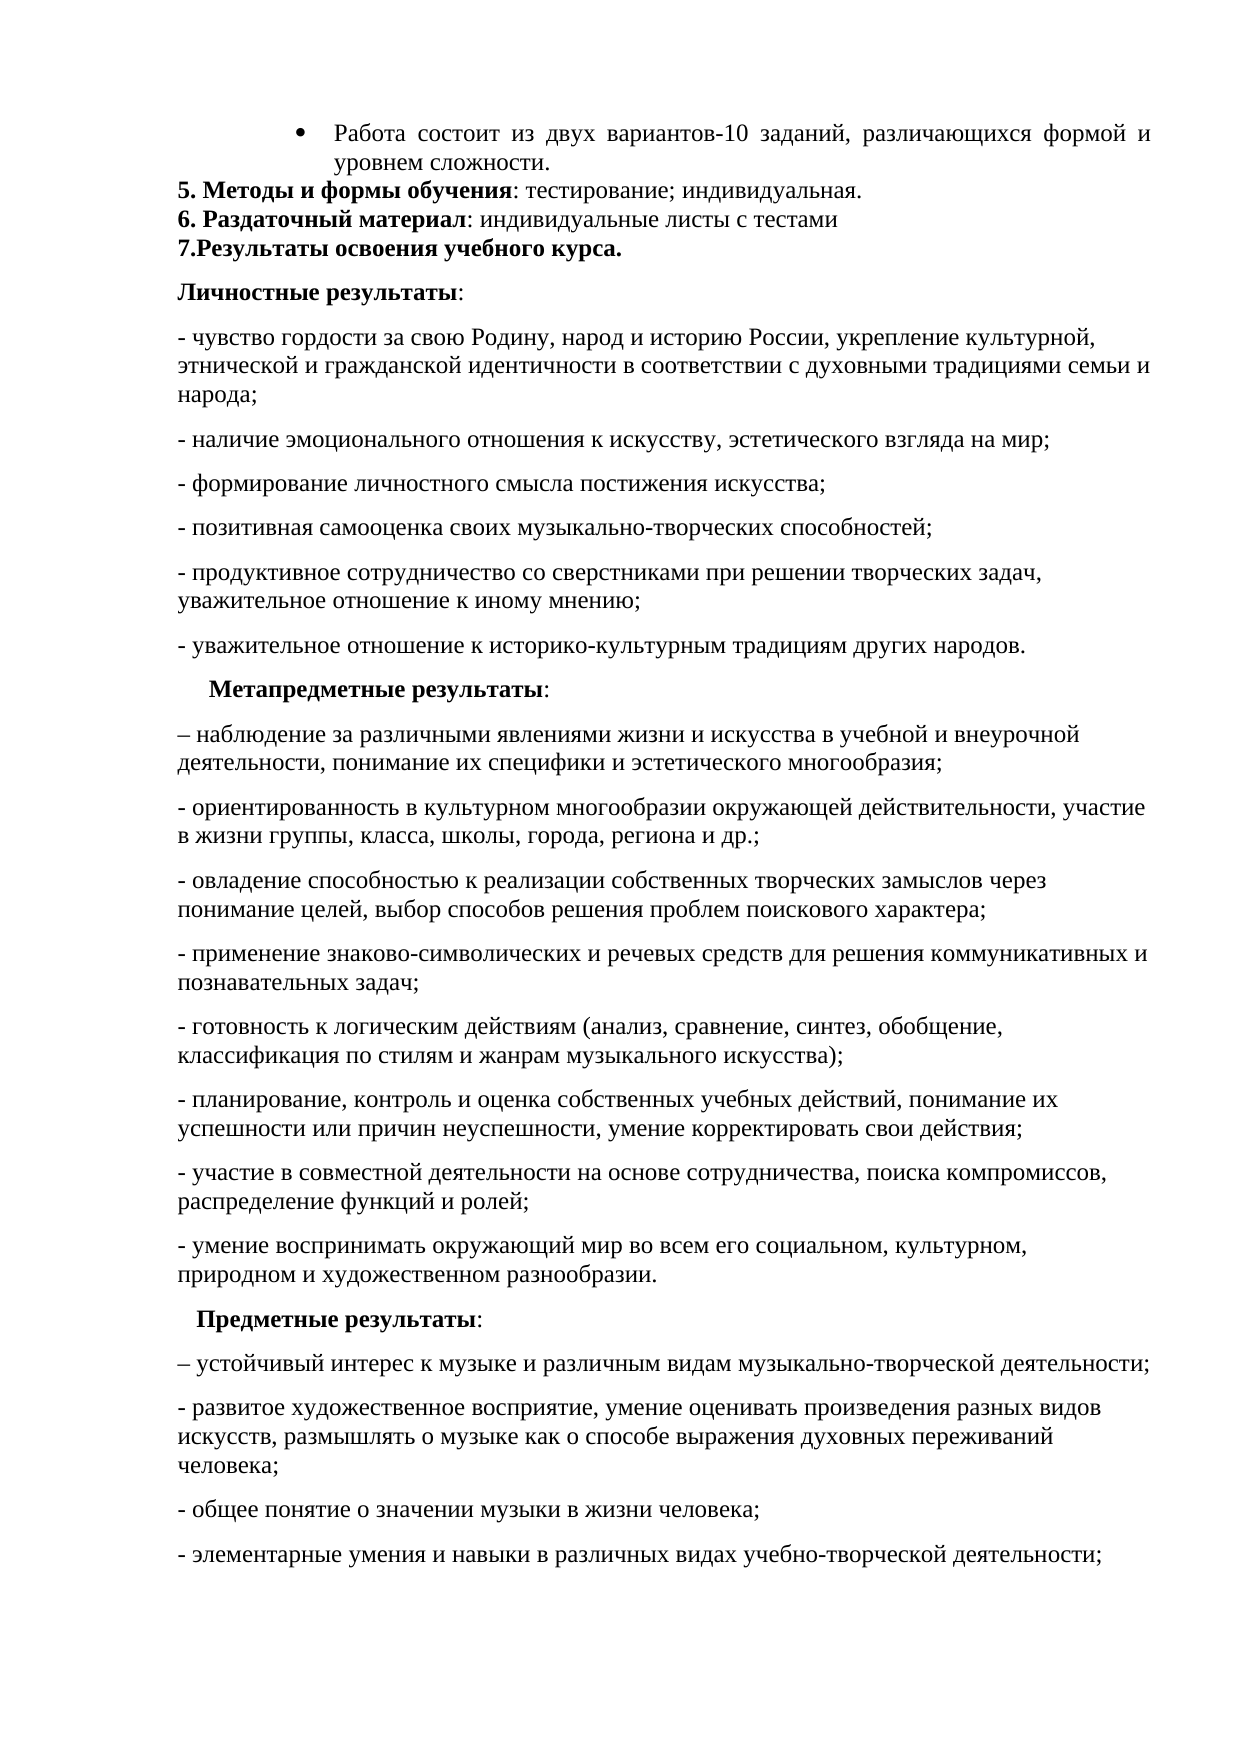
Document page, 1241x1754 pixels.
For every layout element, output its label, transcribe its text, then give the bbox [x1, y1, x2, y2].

text Метапредметные результаты: [177, 674, 1152, 703]
text - готовность к логическим действиям (анализ, сравнение, синтез, обобщение, классификация по стилям и жанрам музыкального искусства); [177, 1011, 1152, 1069]
text - развитое художественное восприятие, умение оценивать произведения разных видов искусств, размышлять о музыке как о способе выражения духовных переживаний человека; [177, 1392, 1152, 1479]
text - позитивная самооценка своих музыкально-творческих способностей; [177, 512, 1152, 541]
text - общее понятие о значении музыки в жизни человека; [177, 1494, 1152, 1523]
text - формирование личностного смысла постижения искусства; [177, 468, 1152, 497]
text - элементарные умения и навыки в различных видах учебно-творческой деятельности; [177, 1539, 1152, 1567]
text Предметные результаты: [177, 1304, 1152, 1332]
text 5. Методы и формы обучения: тестирование; индивидуальная. [177, 176, 1152, 204]
text - планирование, контроль и оценка собственных учебных действий, понимание их успешности или причин неуспешности, умение корректировать свои действия; [177, 1084, 1152, 1142]
text - уважительное отношение к историко-культурным традициям других народов. [177, 630, 1152, 659]
text - продуктивное сотрудничество со сверстниками при решении творческих задач, уважительное отношение к иному мнению; [177, 557, 1152, 614]
text 7.Результаты освоения учебного курса. [177, 233, 1152, 262]
text - ориентированность в культурном многообразии окружающей действительности, участие в жизни группы, класса, школы, города, региона и др.; [177, 792, 1152, 849]
text - чувство гордости за свою Родину, народ и историю России, укрепление культурной, этнической и гражданской идентичности в соответствии с духовными традициями семьи и народа; [177, 322, 1152, 408]
text 6. Раздаточный материал: индивидуальные листы с тестами [177, 204, 1152, 233]
text - умение воспринимать окружающий мир во всем его социальном, культурном, природном и художественном разнообразии. [177, 1231, 1152, 1288]
list Работа состоит из двух вариантов-10 заданий, различающихся формой и уровнем сложности. [296, 118, 1152, 176]
text – устойчивый интерес к музыке и различным видам музыкально-творческой деятельности; [177, 1348, 1152, 1377]
text Личностные результаты: [177, 277, 1152, 306]
text – наблюдение за различными явлениями жизни и искусства в учебной и внеурочной деятельности, понимание их специфики и эстетического многообразия; [177, 719, 1152, 776]
text - применение знаково-символических и речевых средств для решения коммуникативных и познавательных задач; [177, 938, 1152, 996]
text - овладение способностью к реализации собственных творческих замыслов через понимание целей, выбор способов решения проблем поискового характера; [177, 865, 1152, 922]
text - участие в совместной деятельности на основе сотрудничества, поиска компромиссов, распределение функций и ролей; [177, 1157, 1152, 1215]
text - наличие эмоционального отношения к искусству, эстетического взгляда на мир; [177, 424, 1152, 452]
